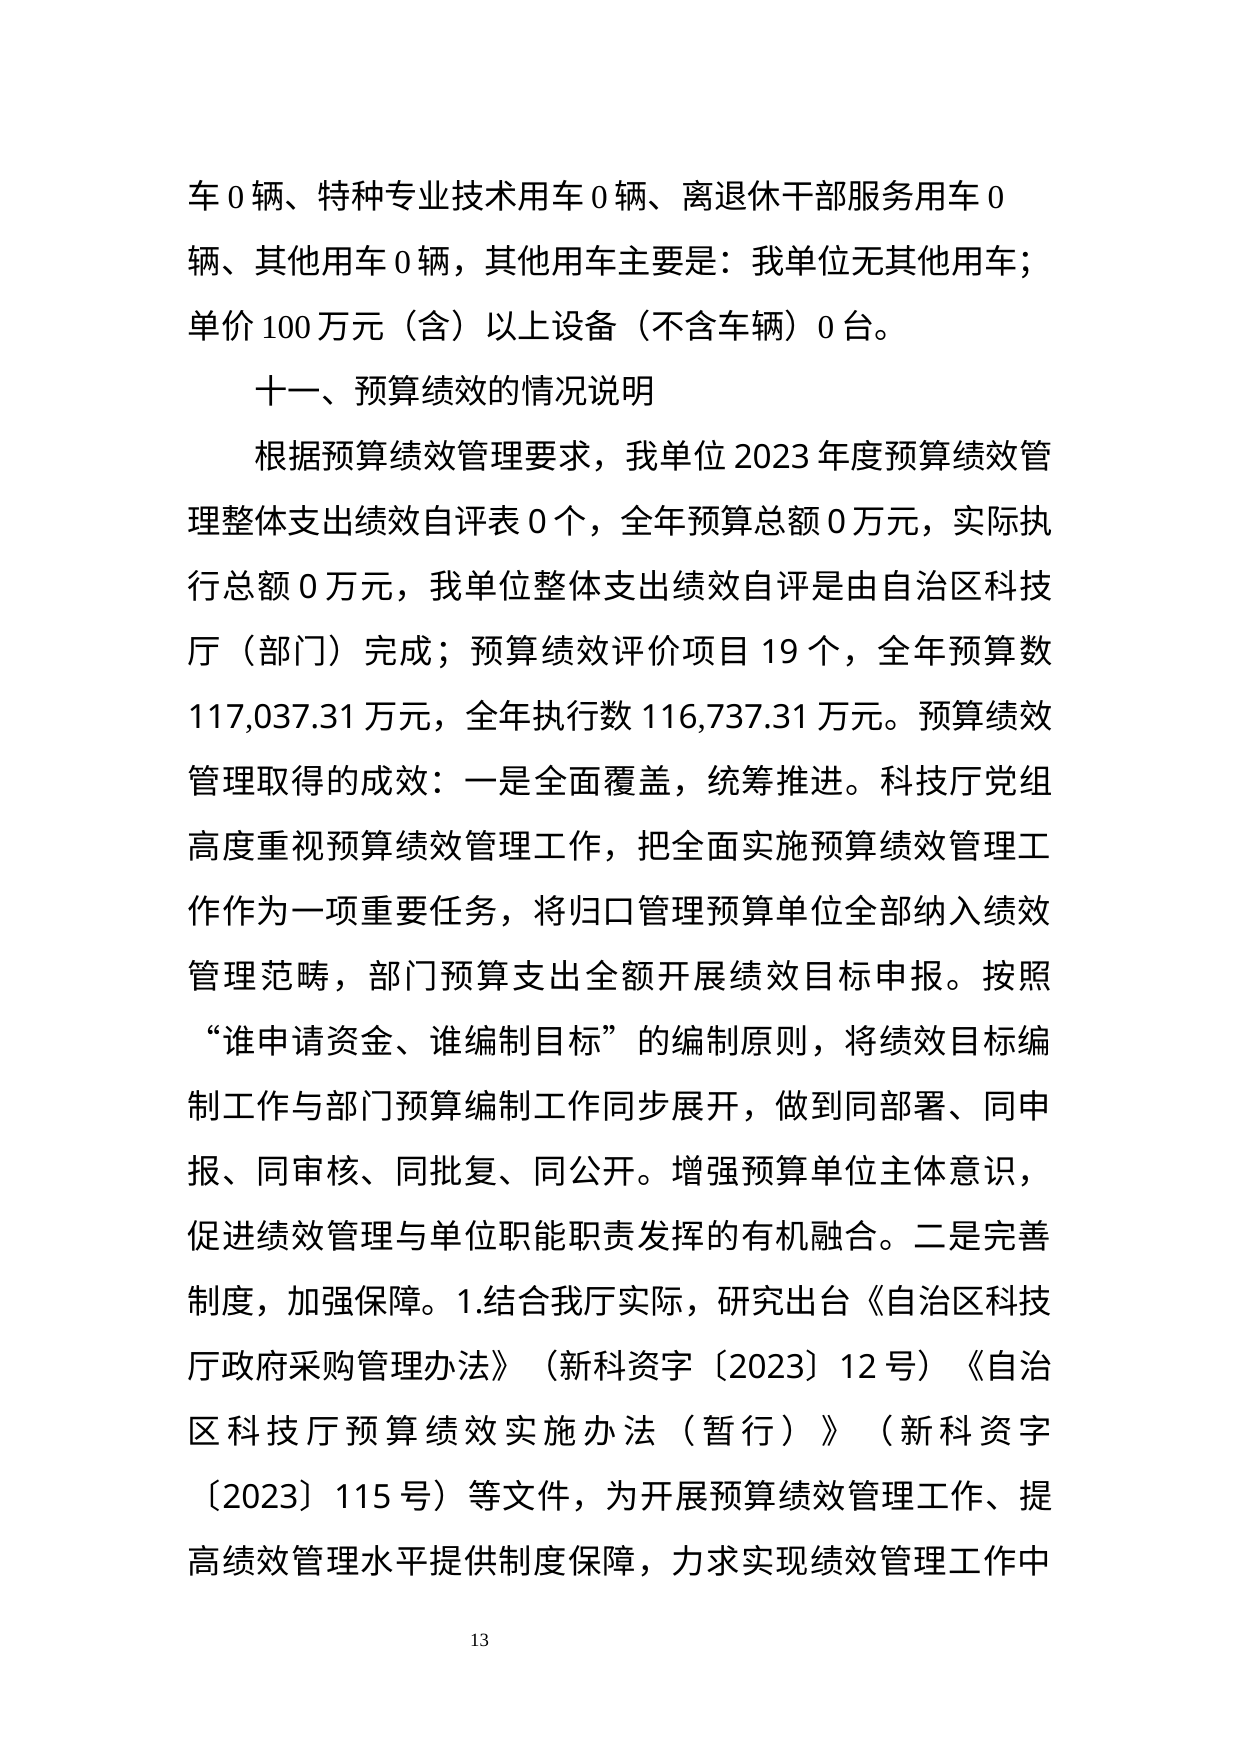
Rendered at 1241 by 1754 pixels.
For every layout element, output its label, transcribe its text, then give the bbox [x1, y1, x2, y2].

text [187, 162, 1053, 357]
text 十一、预算绩效的情况说明 [187, 357, 1053, 422]
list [187, 422, 1053, 1592]
